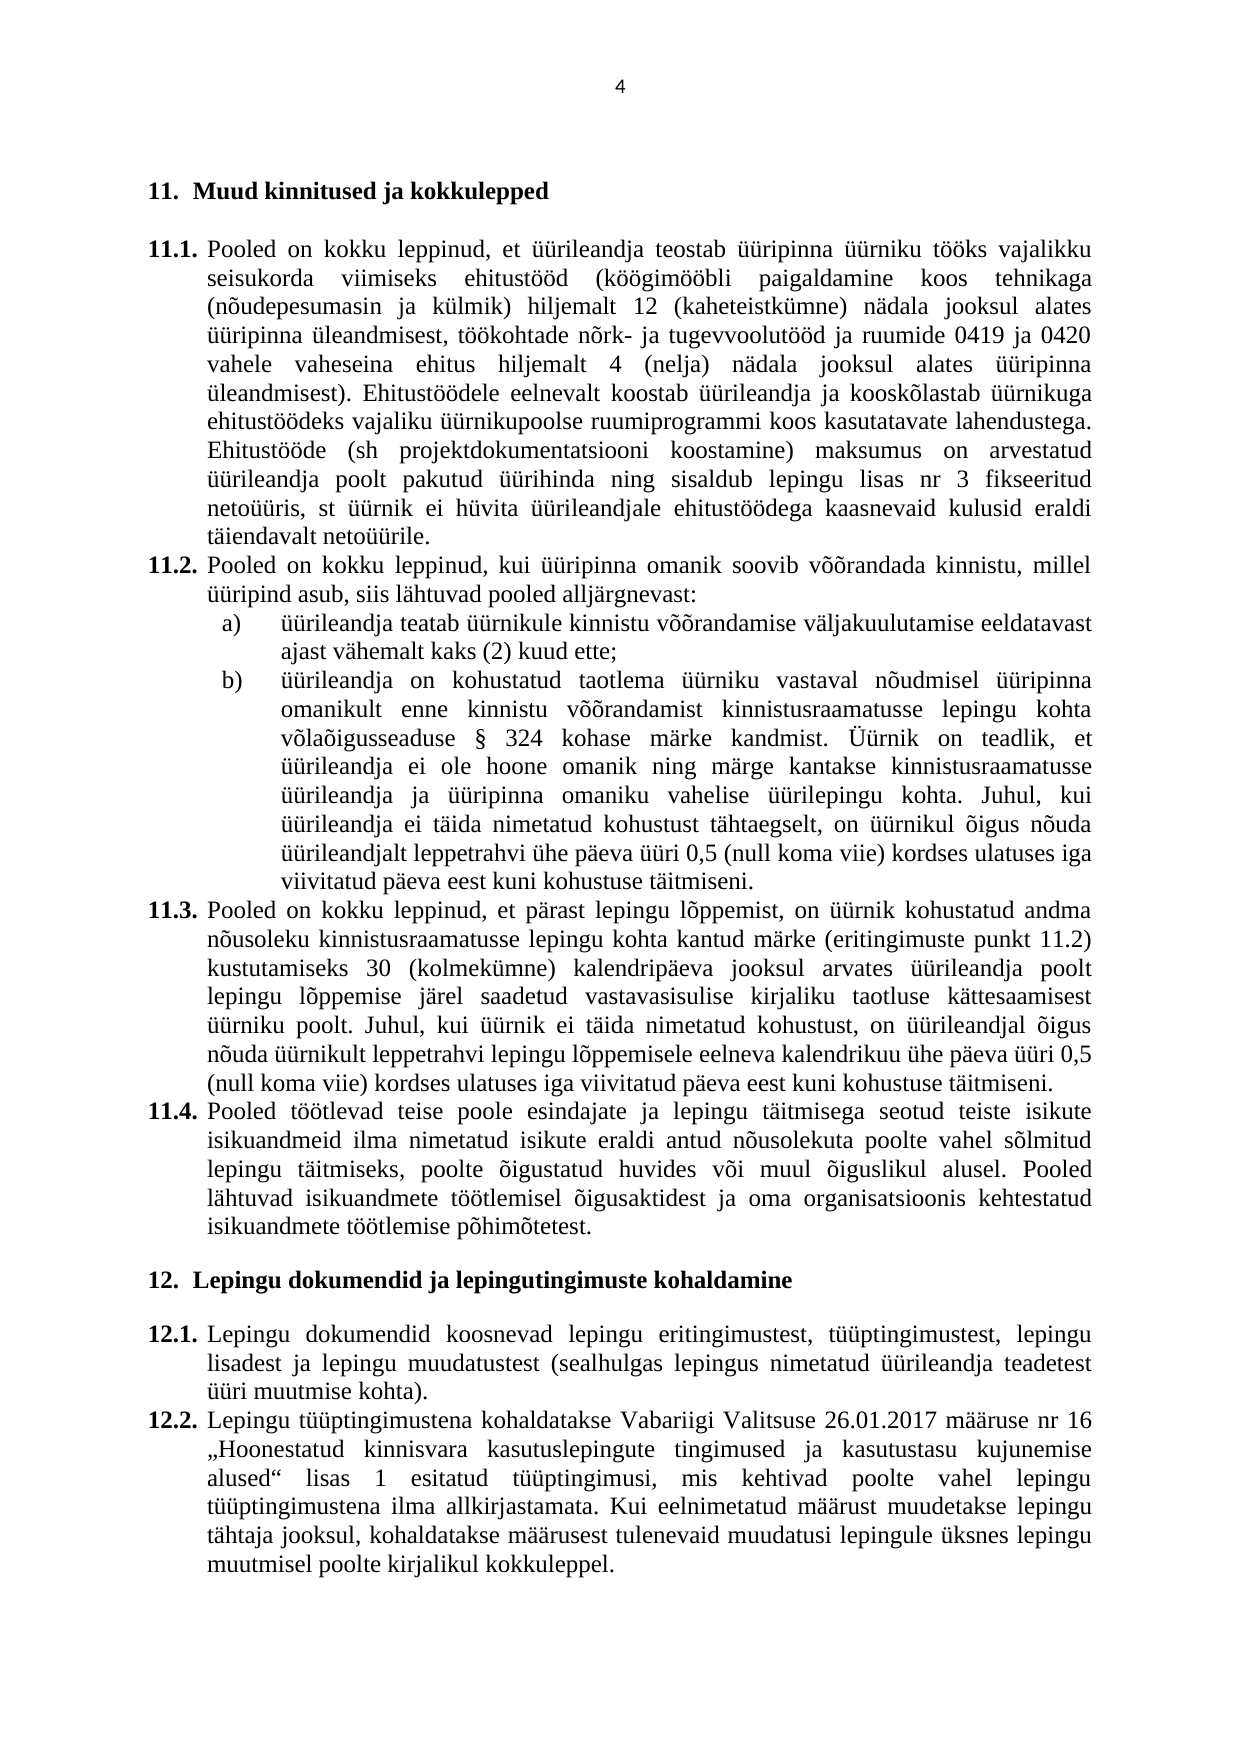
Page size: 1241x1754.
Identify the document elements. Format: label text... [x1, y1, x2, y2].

list üürileandja on kohustatud taotlema üürniku vastaval nõudmisel üüripinna omanikult enne kinnistu võõrandamist kinnistusraamatusse lepingu kohta võlaõigusseaduse § 324 kohase märke kandmist. Üürnik on teadlik, et üürileandja ei ole hoone omanik ning märge kantakse kinnistusraamatusse üürileandja ja üüripinna omaniku vahelise üürilepingu kohta. Juhul, kui üürileandja ei täida nimetatud kohustust tähtaegselt, on üürnikul õigus nõuda üürileandjalt leppetrahvi ühe päeva üüri 0,5 (null koma viie) kordses ulatuses iga viivitatud päeva eest kuni kohustuse täitmiseni. [222, 665, 1092, 895]
list Pooled on kokku leppinud, et pärast lepingu lõppemist, on üürnik kohustatud andma nõusoleku kinnistusraamatusse lepingu kohta kantud märke (eritingimuste punkt 11.2) kustutamiseks 30 (kolmekümne) kalendripäeva jooksul arvates üürileandja poolt lepingu lõppemise järel saadetud vastavasisulise kirjaliku taotluse kättesaamisest üürniku poolt. Juhul, kui üürnik ei täida nimetatud kohustust, on üürileandjal õigus nõuda üürnikult leppetrahvi lepingu lõppemisele eelneva kalendrikuu ühe päeva üüri 0,5 (null koma viie) kordses ulatuses iga viivitatud päeva eest kuni kohustuse täitmiseni. [148, 895, 1092, 1096]
list Lepingu dokumendid koosnevad lepingu eritingimustest, tüüptingimustest, lepingu lisadest ja lepingu muudatustest (sealhulgas lepingus nimetatud üürileandja teadetest üüri muutmise kohta). [148, 1319, 1092, 1405]
list Lepingu dokumendid ja lepingutingimuste kohaldamine [148, 1265, 1092, 1294]
list Lepingu tüüptingimustena kohaldatakse Vabariigi Valitsuse 26.01.2017 määruse nr 16 „Hoonestatud kinnisvara kasutuslepingute tingimused ja kasutustasu kujunemise alused“ lisas 1 esitatud tüüptingimusi, mis kehtivad poolte vahel lepingu tüüptingimustena ilma allkirjastamata. Kui eelnimetatud määrust muudetakse lepingu tähtaja jooksul, kohaldatakse määrusest tulenevaid muudatusi lepingule üksnes lepingu muutmisel poolte kirjalikul kokkuleppel. [148, 1405, 1092, 1578]
list Pooled töötlevad teise poole esindajate ja lepingu täitmisega seotud teiste isikute isikuandmeid ilma nimetatud isikute eraldi antud nõusolekuta poolte vahel sõlmitud lepingu täitmiseks, poolte õigustatud huvides või muul õiguslikul alusel. Pooled lähtuvad isikuandmete töötlemisel õigusaktidest ja oma organisatsioonis kehtestatud isikuandmete töötlemise põhimõtetest. [148, 1096, 1092, 1240]
list Pooled on kokku leppinud, et üürileandja teostab üüripinna üürniku tööks vajalikku seisukorda viimiseks ehitustööd (köögimööbli paigaldamine koos tehnikaga (nõudepesumasin ja külmik) hiljemalt 12 (kaheteistkümne) nädala jooksul alates üüripinna üleandmisest, töökohtade nõrk- ja tugevvoolutööd ja ruumide 0419 ja 0420 vahele vaheseina ehitus hiljemalt 4 (nelja) nädala jooksul alates üüripinna üleandmisest). Ehitustöödele eelnevalt koostab üürileandja ja kooskõlastab üürnikuga ehitustöödeks vajaliku üürnikupoolse ruumiprogrammi koos kasutatavate lahendustega. Ehitustööde (sh projektdokumentatsiooni koostamine) maksumus on arvestatud üürileandja poolt pakutud üürihinda ning sisaldub lepingu lisas nr 3 fikseeritud netoüüris, st üürnik ei hüvita üürileandjale ehitustöödega kaasnevaid kulusid eraldi täiendavalt netoüürile. [148, 234, 1092, 550]
list Pooled on kokku leppinud, kui üüripinna omanik soovib võõrandada kinnistu, millel üüripind asub, siis lähtuvad pooled alljärgnevast: [148, 550, 1092, 608]
list Muud kinnitused ja kokkulepped [148, 176, 1092, 205]
list üürileandja teatab üürnikule kinnistu võõrandamise väljakuulutamise eeldatavast ajast vähemalt kaks (2) kuud ette; [222, 608, 1092, 665]
